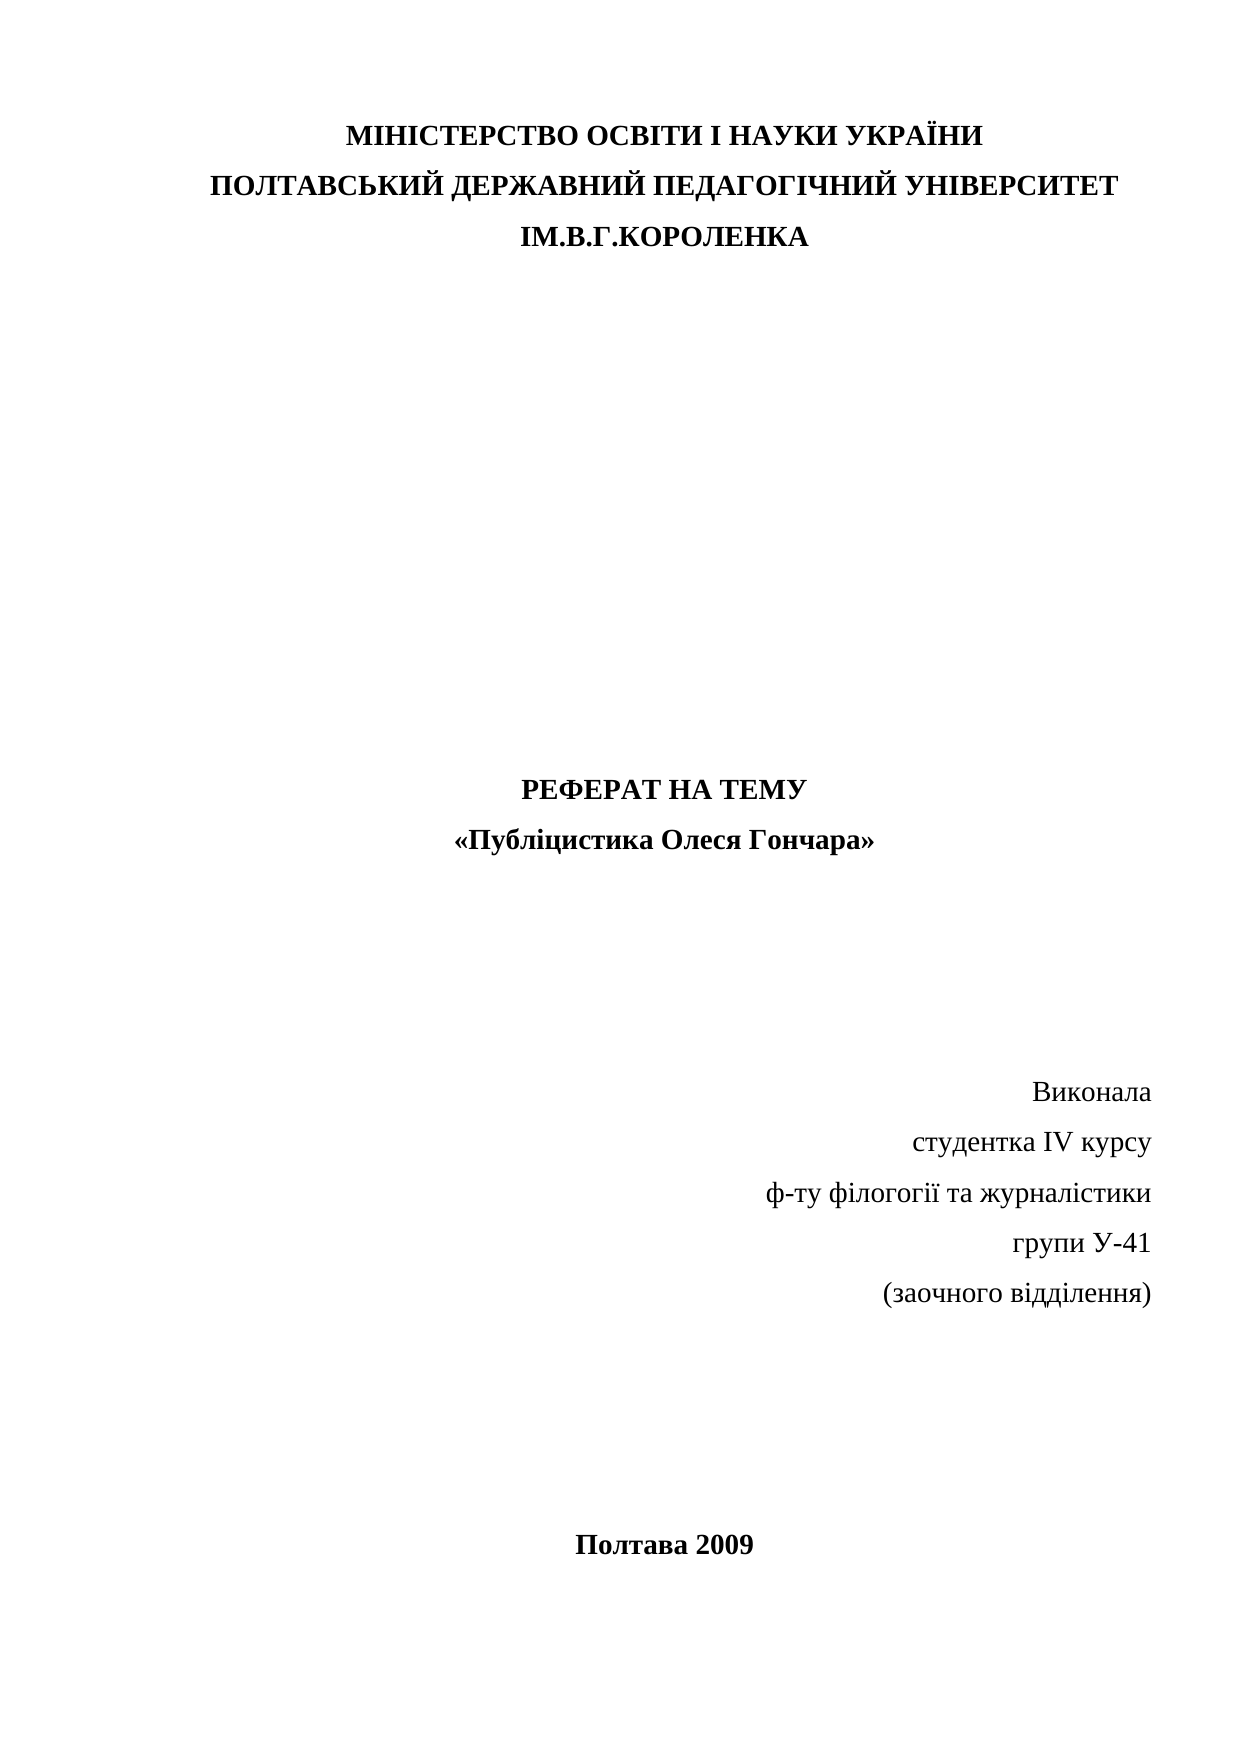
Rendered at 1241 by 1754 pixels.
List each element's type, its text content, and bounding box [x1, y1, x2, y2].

text ПОЛТАВСЬКИЙ ДЕРЖАВНИЙ ПЕДАГОГІЧНИЙ УНІВЕРСИТЕТ [177, 168, 1152, 202]
text «Публіцистика Олеся Гончара» [177, 822, 1152, 856]
text Виконала [177, 1074, 1152, 1108]
text МІНІСТЕРСТВО ОСВІТИ І НАУКИ УКРАЇНИ [177, 118, 1152, 152]
text ф-ту філогогії та журналістики [177, 1175, 1152, 1208]
text групи У-41 [177, 1225, 1152, 1258]
text студентка IV курсу [177, 1124, 1152, 1158]
text (заочного відділення) [177, 1275, 1152, 1309]
text Полтава 2009 [177, 1527, 1152, 1560]
text РЕФЕРАТ НА ТЕМУ [177, 772, 1152, 806]
text ІМ.В.Г.КОРОЛЕНКА [177, 219, 1152, 252]
